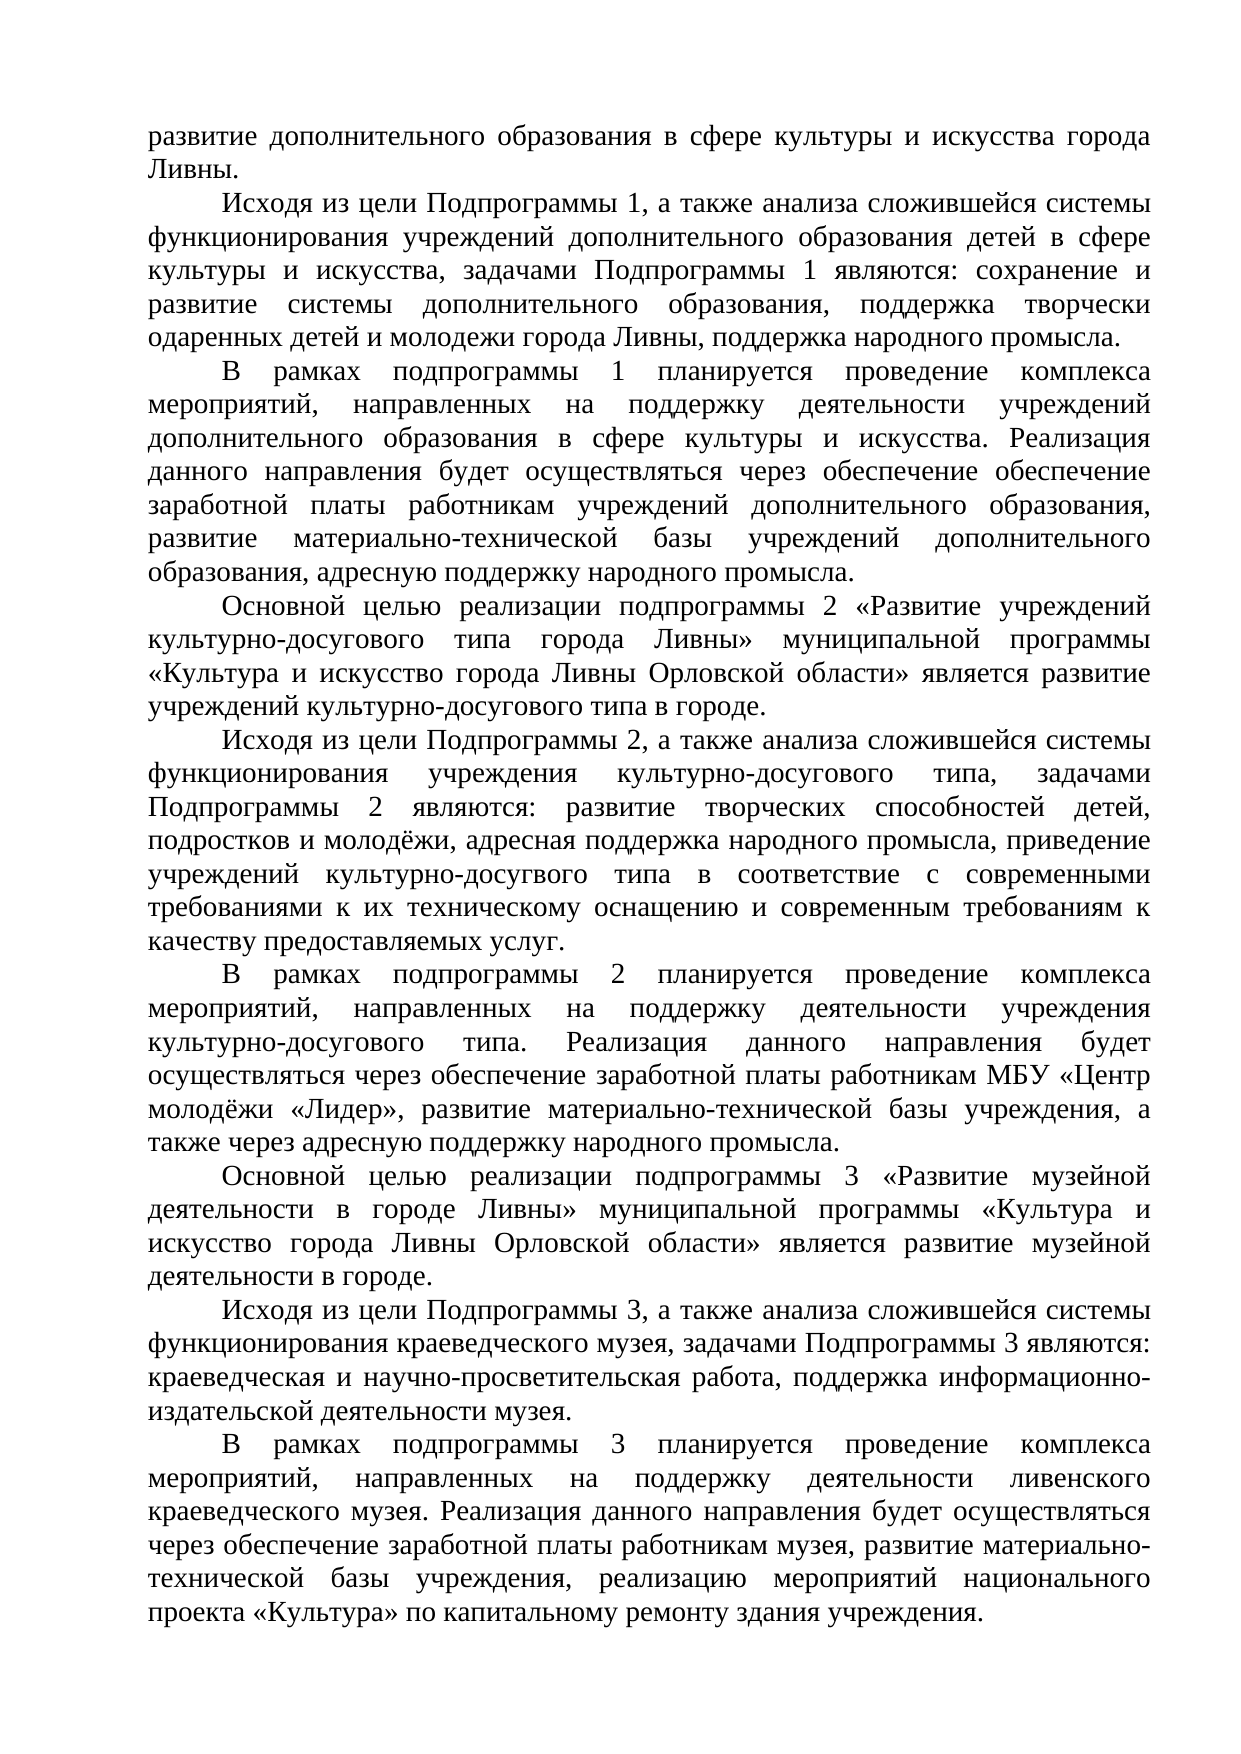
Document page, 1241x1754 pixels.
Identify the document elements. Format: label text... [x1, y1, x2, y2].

text В рамках подпрограммы 2 планируется проведение комплекса мероприятий, направленных на поддержку деятельности учреждения культурно-досугового типа. Реализация данного направления будет осуществляться через обеспечение заработной платы работникам МБУ «Центр молодёжи «Лидер», развитие материально-технической базы учреждения, а также через адресную поддержку народного промысла. [148, 957, 1152, 1158]
text В рамках подпрограммы 3 планируется проведение комплекса мероприятий, направленных на поддержку деятельности ливенского краеведческого музея. Реализация данного направления будет осуществляться через обеспечение заработной платы работникам музея, развитие материально-технической базы учреждения, реализацию мероприятий национального проекта «Культура» по капитальному ремонту здания учреждения. [148, 1426, 1152, 1627]
text Основной целью реализации подпрограммы 3 «Развитие музейной деятельности в городе Ливны» муниципальной программы «Культура и искусство города Ливны Орловской области» является развитие музейной деятельности в городе. [148, 1158, 1152, 1292]
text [148, 118, 1152, 185]
text Основной целью реализации подпрограммы 2 «Развитие учреждений культурно-досугового типа города Ливны» муниципальной программы «Культура и искусство города Ливны Орловской области» является развитие учреждений культурно-досугового типа в городе. [148, 588, 1152, 722]
text В рамках подпрограммы 1 планируется проведение комплекса мероприятий, направленных на поддержку деятельности учреждений дополнительного образования в сфере культуры и искусства. Реализация данного направления будет осуществляться через обеспечение обеспечение заработной платы работникам учреждений дополнительного образования, развитие материально-технической базы учреждений дополнительного образования, адресную поддержку народного промысла. [148, 353, 1152, 588]
text Исходя из цели Подпрограммы 1, а также анализа сложившейся системы функционирования учреждений дополнительного образования детей в сфере культуры и искусства, задачами Подпрограммы 1 являются: сохранение и развитие системы дополнительного образования, поддержка творчески одаренных детей и молодежи города Ливны, поддержка народного промысла. [148, 185, 1152, 353]
text Исходя из цели Подпрограммы 2, а также анализа сложившейся системы функционирования учреждения культурно-досугового типа, задачами Подпрограммы 2 являются: развитие творческих способностей детей, подростков и молодёжи, адресная поддержка народного промысла, приведение учреждений культурно-досугвого типа в соответствие с современными требованиями к их техническому оснащению и современным требованиям к качеству предоставляемых услуг. [148, 722, 1152, 957]
text Исходя из цели Подпрограммы 3, а также анализа сложившейся системы функционирования краеведческого музея, задачами Подпрограммы 3 являются: краеведческая и научно-просветительская работа, поддержка информационно-издательской деятельности музея. [148, 1292, 1152, 1426]
